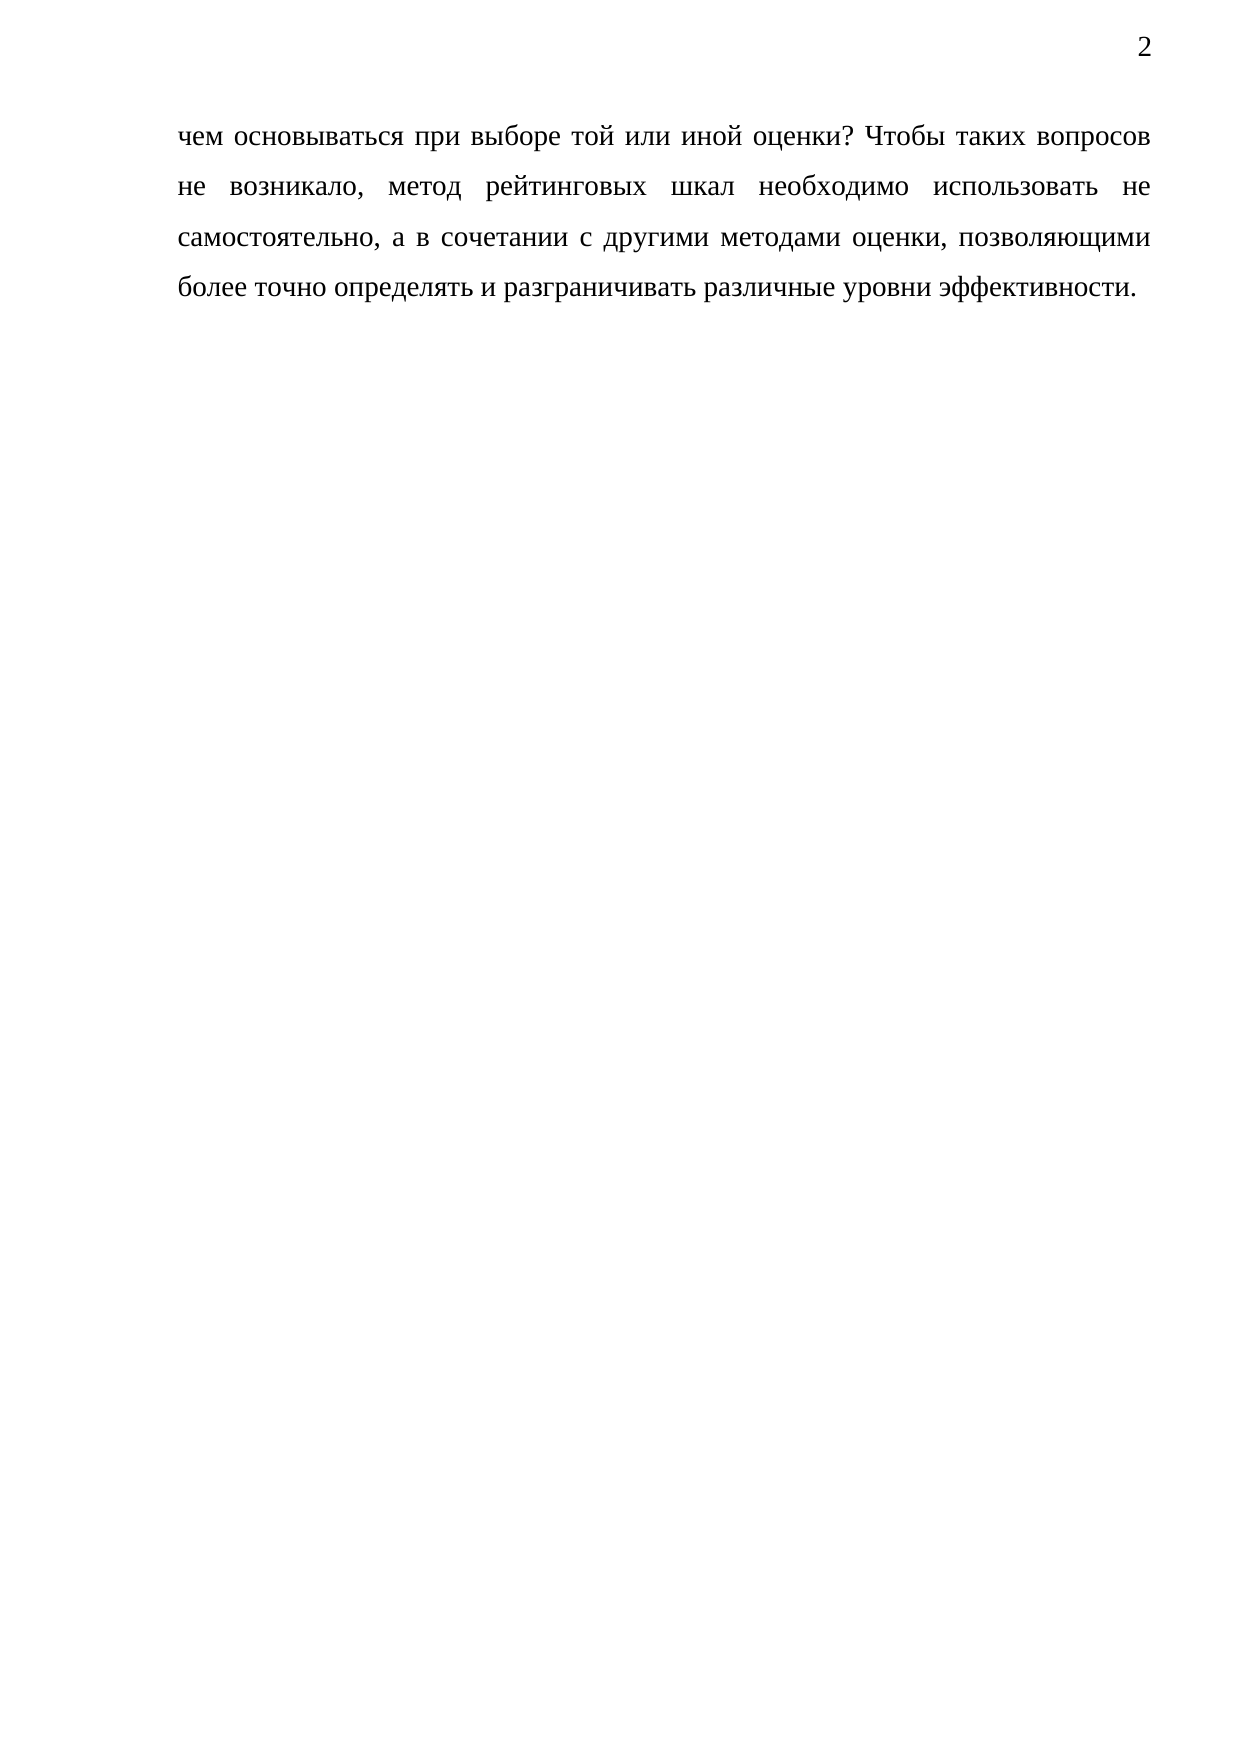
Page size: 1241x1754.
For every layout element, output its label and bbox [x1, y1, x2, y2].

text [177, 118, 1152, 303]
